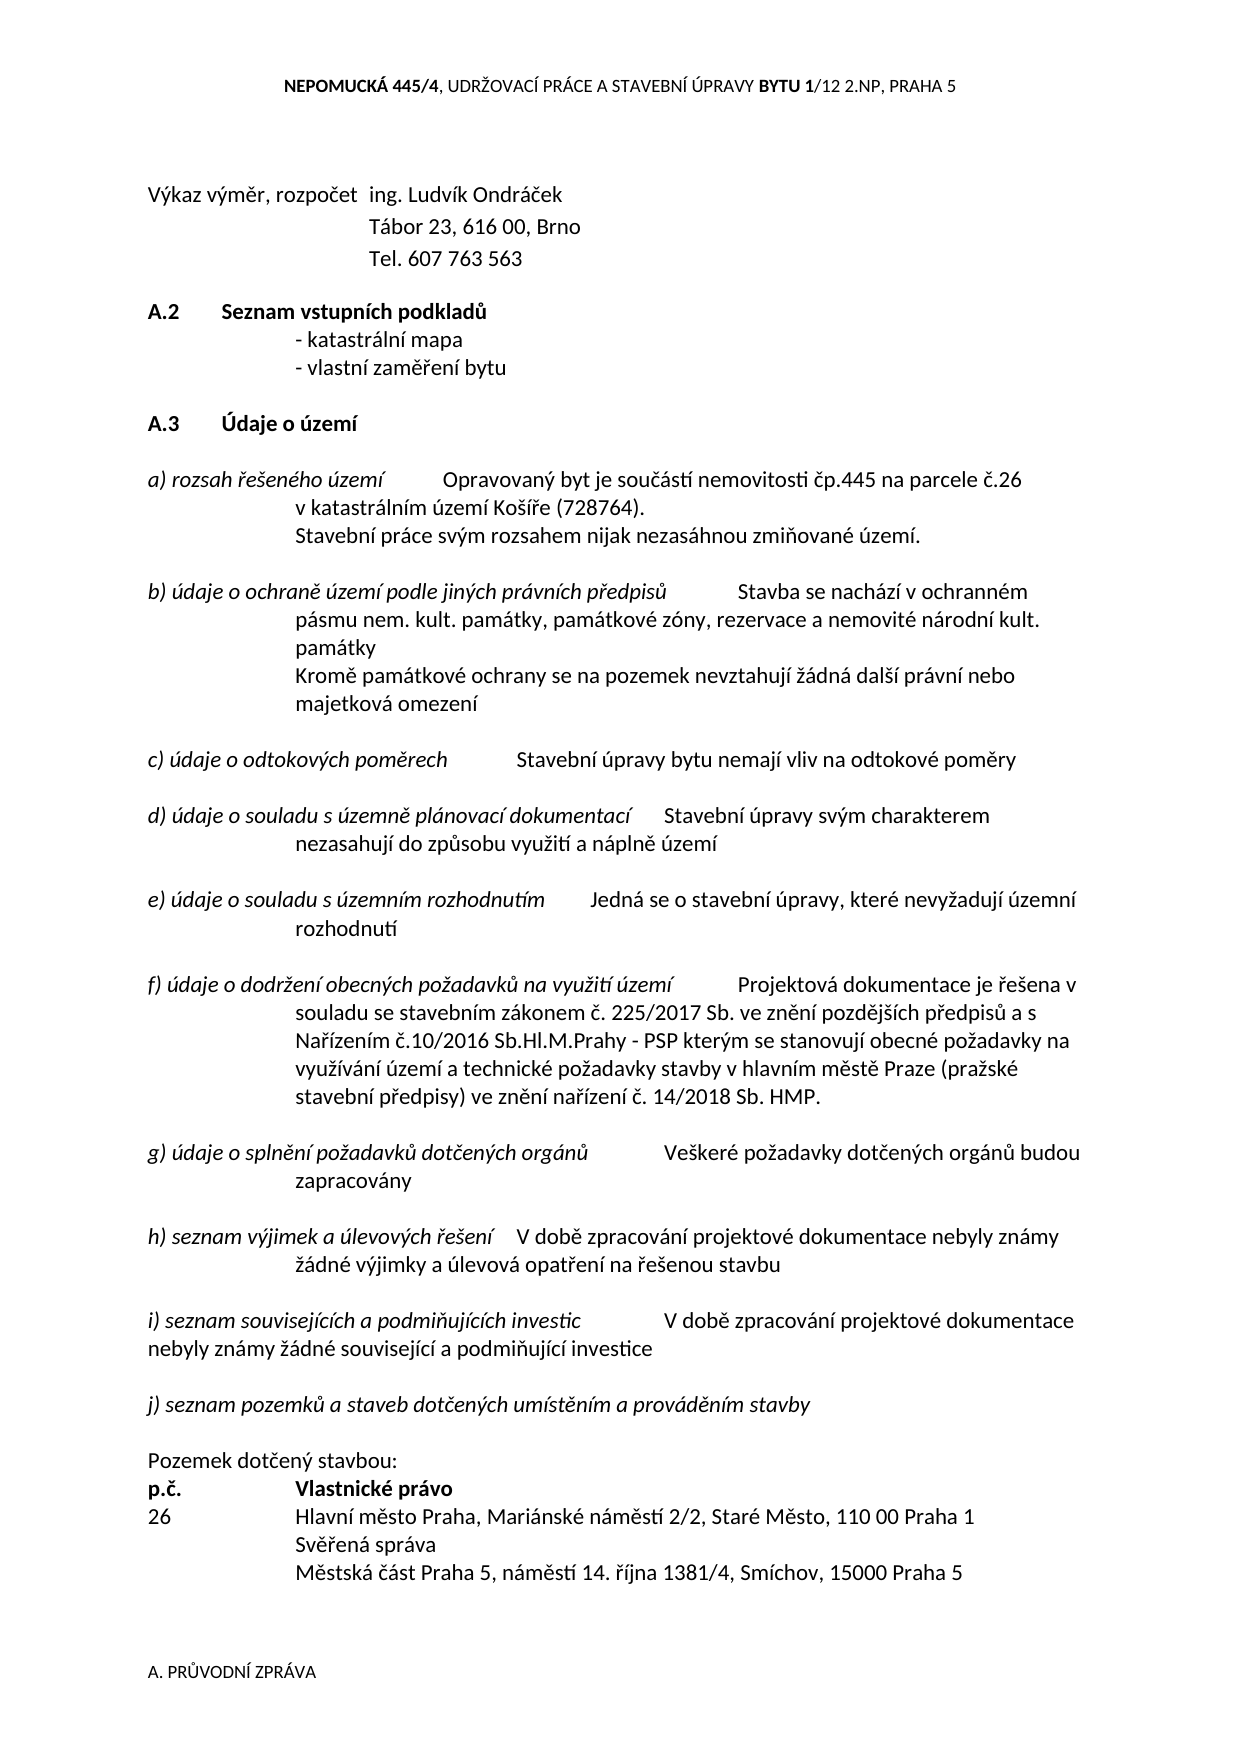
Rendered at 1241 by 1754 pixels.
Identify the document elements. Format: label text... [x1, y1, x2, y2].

text Tábor 23, 616 00, Brno [148, 212, 1093, 240]
text Pozemek dotčený stavbou: [148, 1446, 1093, 1474]
text Kromě památkové ochrany se na pozemek nevztahují žádná další právní nebo majetková omezení [148, 661, 1093, 717]
text Tel. 607 763 563 [148, 244, 1093, 272]
text h) seznam výjimek a úlevových řešení V době zpracování projektové dokumentace nebyly známy žádné výjimky a úlevová opatření na řešenou stavbu [148, 1222, 1093, 1306]
text 26 Hlavní město Praha, Mariánské náměstí 2/2, Staré Město, 110 00 Praha 1 [148, 1502, 1093, 1530]
text i) seznam souvisejících a podmiňujících investic V době zpracování projektové dokumentace nebyly známy žádné související a podmiňující investice [148, 1306, 1093, 1362]
text Městská část Praha 5, náměstí 14. října 1381/4, Smíchov, 15000 Praha 5 [148, 1558, 1093, 1586]
text c) údaje o odtokových poměrech Stavební úpravy bytu nemají vliv na odtokové poměry [148, 746, 1093, 802]
text b) údaje o ochraně území podle jiných právních předpisů Stavba se nachází v ochranném pásmu nem. kult. památky, památkové zóny, rezervace a nemovité národní kult. památky [148, 577, 1093, 661]
text Výkaz výměr, rozpočet ing. Ludvík Ondráček [148, 180, 1093, 208]
text j) seznam pozemků a staveb dotčených umístěním a prováděním stavby [148, 1390, 1093, 1418]
text A.2 Seznam vstupních podkladů [148, 297, 1093, 325]
text d) údaje o souladu s územně plánovací dokumentací Stavební úpravy svým charakterem nezasahují do způsobu využití a náplně území [148, 802, 1093, 858]
text Stavební práce svým rozsahem nijak nezasáhnou zmiňované území. [295, 521, 1093, 577]
text - katastrální mapa [148, 325, 1093, 353]
text g) údaje o splnění požadavků dotčených orgánů Veškeré požadavky dotčených orgánů budou zapracovány [148, 1138, 1093, 1194]
text f) údaje o dodržení obecných požadavků na využití území Projektová dokumentace je řešena v souladu se stavebním zákonem č. 225/2017 Sb. ve znění pozdějších předpisů a s Nařízením č.10/2016 Sb.Hl.M.Prahy - PSP kterým se stanovují obecné požadavky na využívání území a technické požadavky stavby v hlavním městě Praze (pražské stavební předpisy) ve znění nařízení č. 14/2018 Sb. HMP. [148, 970, 1093, 1110]
text A.3 Údaje o území [148, 409, 1093, 437]
text a) rozsah řešeného území Opravovaný byt je součástí nemovitosti čp.445 na parcele č.26 v katastrálním území Košíře (728764). [148, 465, 1093, 521]
text Svěřená správa [148, 1530, 1093, 1558]
text p.č. Vlastnické právo [148, 1474, 1093, 1502]
text e) údaje o souladu s územním rozhodnutím Jedná se o stavební úpravy, které nevyžadují územní rozhodnutí [148, 886, 1093, 942]
text - vlastní zaměření bytu [148, 353, 1093, 381]
